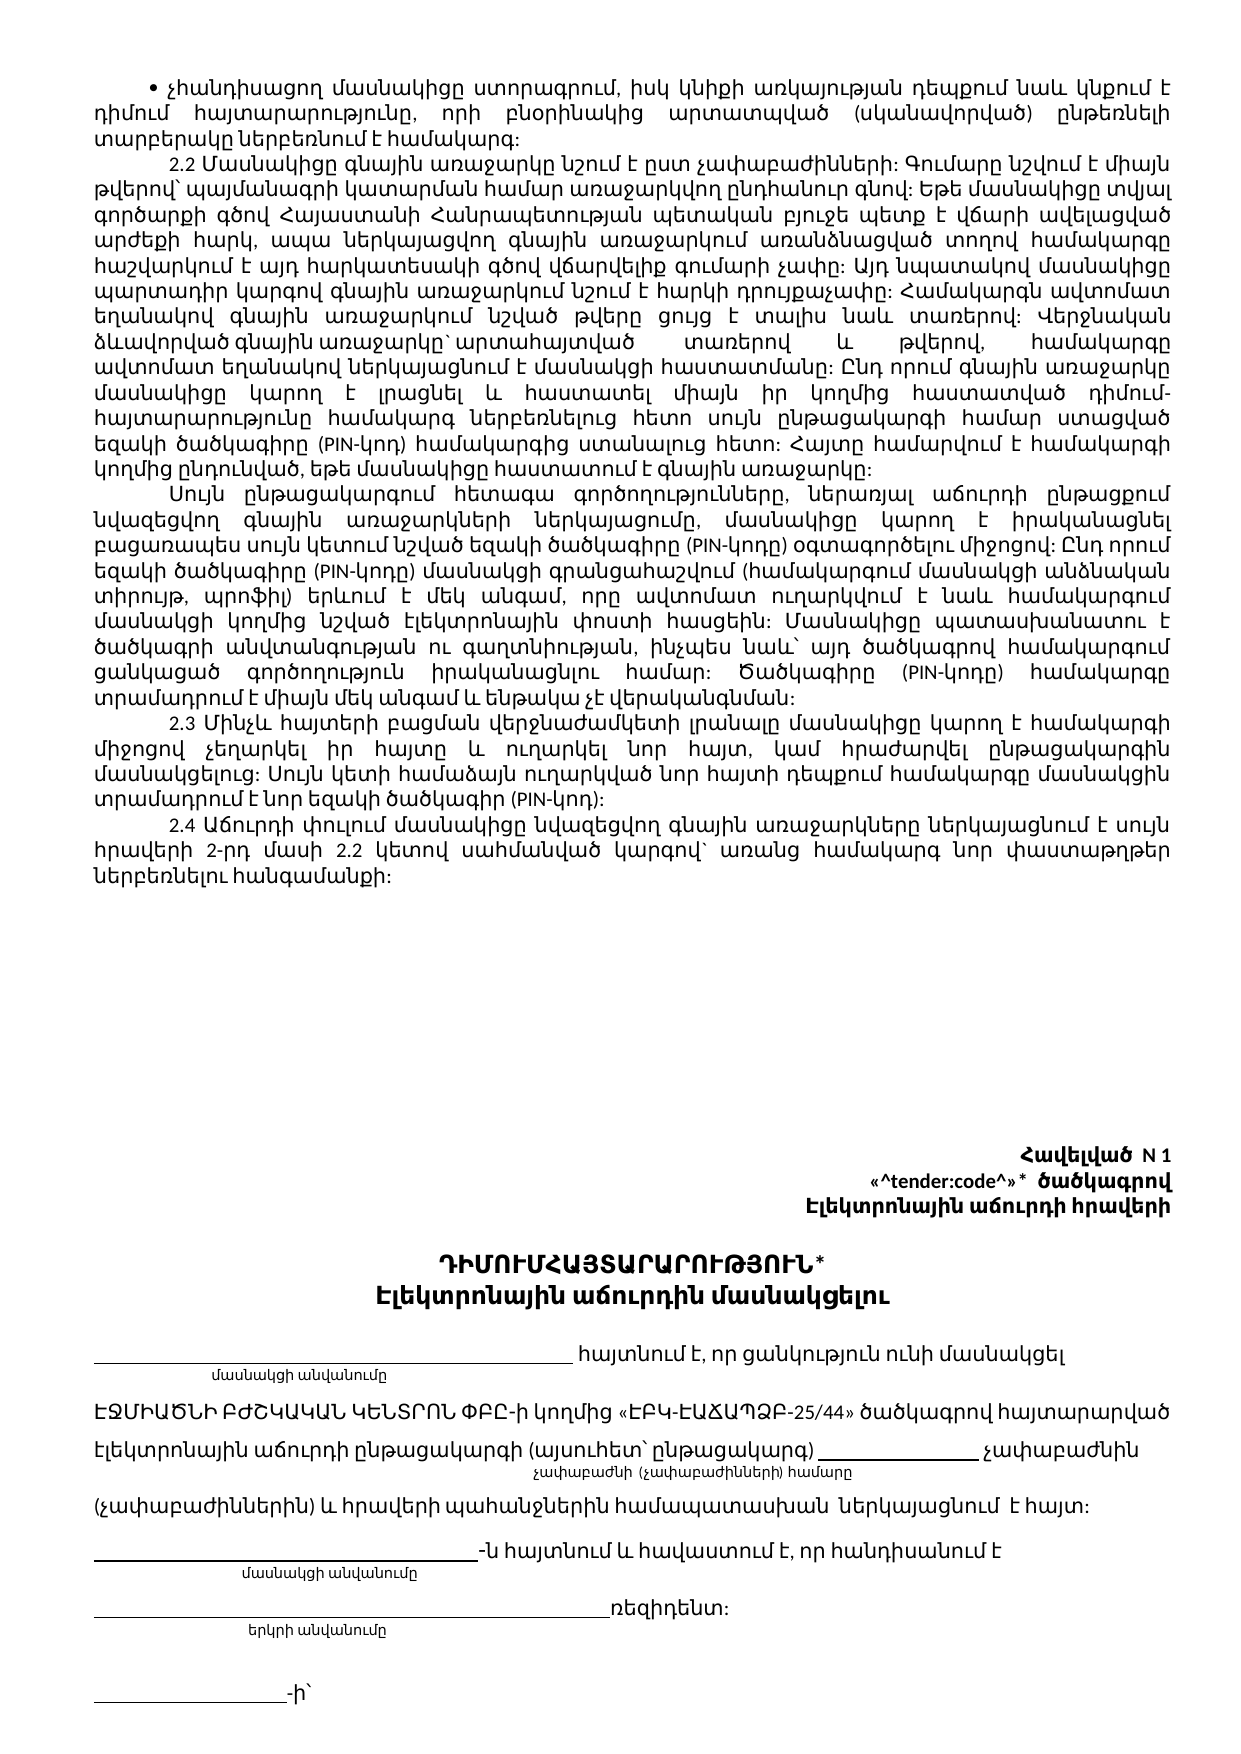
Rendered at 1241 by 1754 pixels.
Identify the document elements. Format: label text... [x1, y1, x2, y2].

text Հավելված N 1 [94, 1142, 1171, 1168]
text ԴԻՄՈՒՄՀԱՅՏԱՐԱՐՈՒԹՅՈՒՆ* [94, 1249, 1171, 1280]
text (չափաբաժիններին) և հրավերի պահանջներին համապատասխան ներկայացնում է հայտ: [94, 1493, 1171, 1519]
text -ի՝ [94, 1680, 1171, 1705]
text 2.2 Մասնակիցը գնային առաջարկը նշում է ըստ չափաբաժինների: Գումարը նշվում է միայն թվերով՝ պայմանագրի կատարման համար առաջարկվող ընդհանուր գնով: Եթե մասնակիցը տվյալ գործարքի գծով Հայաստանի Հանրապետության պետական բյուջե պետք է վճարի ավելացված արժեքի հարկ, ապա ներկայացվող գնային առաջարկում առանձնացված տողով համակարգը հաշվարկում է այդ հարկատեսակի գծով վճարվելիք գումարի չափը: Այդ նպատակով մասնակիցը պարտադիր կարգով գնային առաջարկում նշում է հարկի դրույքաչափը: Համակարգն ավտոմատ եղանակով գնային առաջարկում նշված թվերը ցույց է տալիս նաև տառերով: Վերջնական ձևավորված գնային առաջարկը` արտահայտված տառերով և թվերով, համակարգը ավտոմատ եղանակով ներկայացնում է մասնակցի հաստատմանը: Ընդ որում գնային առաջարկը մասնակիցը կարող է լրացնել և հաստատել միայն իր կողմից հաստատված դիմում-հայտարարությունը համակարգ ներբեռնելուց հետո սույն ընթացակարգի համար ստացված եզակի ծածկագիրը (PIN-կոդ) համակարգից ստանալուց հետո: Հայտը համարվում է համակարգի կողմից ընդունված, եթե մասնակիցը հաստատում է գնային առաջարկը: [94, 151, 1171, 482]
text Էլեկտրոնային աճուրդի հրավերի [94, 1193, 1171, 1219]
subtitle Էլեկտրոնային աճուրդին մասնակցելու [94, 1280, 1171, 1310]
text 2.3 Մինչև հայտերի բացման վերջնաժամկետի լրանալը մասնակիցը կարող է համակարգի միջոցով չեղարկել իր հայտը և ուղարկել նոր հայտ, կամ հրաժարվել ընթացակարգին մասնակցելուց: Սույն կետի համաձայն ուղարկված նոր հայտի դեպքում համակարգը մասնակցին տրամադրում է նոր եզակի ծածկագիր (PIN-կոդ): [94, 710, 1171, 812]
text «^tender:code^»* ծածկագրով [94, 1168, 1171, 1193]
text հայտնում է, որ ցանկություն ունի մասնակցել [94, 1341, 1171, 1366]
text չափաբաժնի (չափաբաժինների) համարը [94, 1463, 1171, 1493]
text -ն հայտնում և հավաստում է, որ հանդիսանում է [94, 1534, 1171, 1565]
list չհանդիսացող մասնակիցը ստորագրում, իսկ կնիքի առկայության դեպքում նաև կնքում է դիմում հայտարարությունը, որի բնօրինակից արտատպված (սկանավորված) ընթեռնելի տարբերակը ներբեռնում է համակարգ: [94, 75, 1171, 151]
text էլեկտրոնային աճուրդի ընթացակարգի (այսուհետ՝ ընթացակարգ) չափաբաժնին [94, 1437, 1171, 1463]
text Սույն ընթացակարգում հետագա գործողությունները, ներառյալ աճուրդի ընթացքում նվազեցվող գնային առաջարկների ներկայացումը, մասնակիցը կարող է իրականացնել բացառապես սույն կետում նշված եզակի ծածկագիրը (PIN-կոդը) օգտագործելու միջոցով: Ընդ որում եզակի ծածկագիրը (PIN-կոդը) մասնակցի գրանցահաշվում (համակարգում մասնակցի անձնական տիրույթ, պրոֆիլ) երևում է մեկ անգամ, որը ավտոմատ ուղարկվում է նաև համակարգում մասնակցի կողմից նշված էլեկտրոնային փոստի հասցեին: Մասնակիցը պատասխանատու է ծածկագրի անվտանգության ու գաղտնիության, ինչպես նաև՝ այդ ծածկագրով համակարգում ցանկացած գործողություն իրականացնլու համար: Ծածկագիրը (PIN-կոդը) համակարգը տրամադրում է միայն մեկ անգամ և ենթակա չէ վերականգնման: [94, 482, 1171, 710]
text մասնակցի անվանումը [94, 1366, 1171, 1397]
text ԷՋՄԻԱԾՆԻ ԲԺՇԿԱԿԱՆ ԿԵՆՏՐՈՆ ՓԲԸ-ի կողմից «ԷԲԿ-ԷԱՃԱՊՁԲ-25/44» ծածկագրով հայտարարված [94, 1397, 1171, 1425]
text 2.4 Աճուրդի փուլում մասնակիցը նվազեցվող գնային առաջարկները ներկայացնում է սույն հրավերի 2-րդ մասի 2.2 կետով սահմանված կարգով` առանց համակարգ նոր փաստաթղթեր ներբեռնելու հանգամանքի: [94, 812, 1171, 888]
text մասնակցի անվանումը [94, 1565, 1171, 1595]
text ռեզիդենտ: [94, 1595, 1171, 1621]
text երկրի անվանումը [94, 1621, 1171, 1651]
